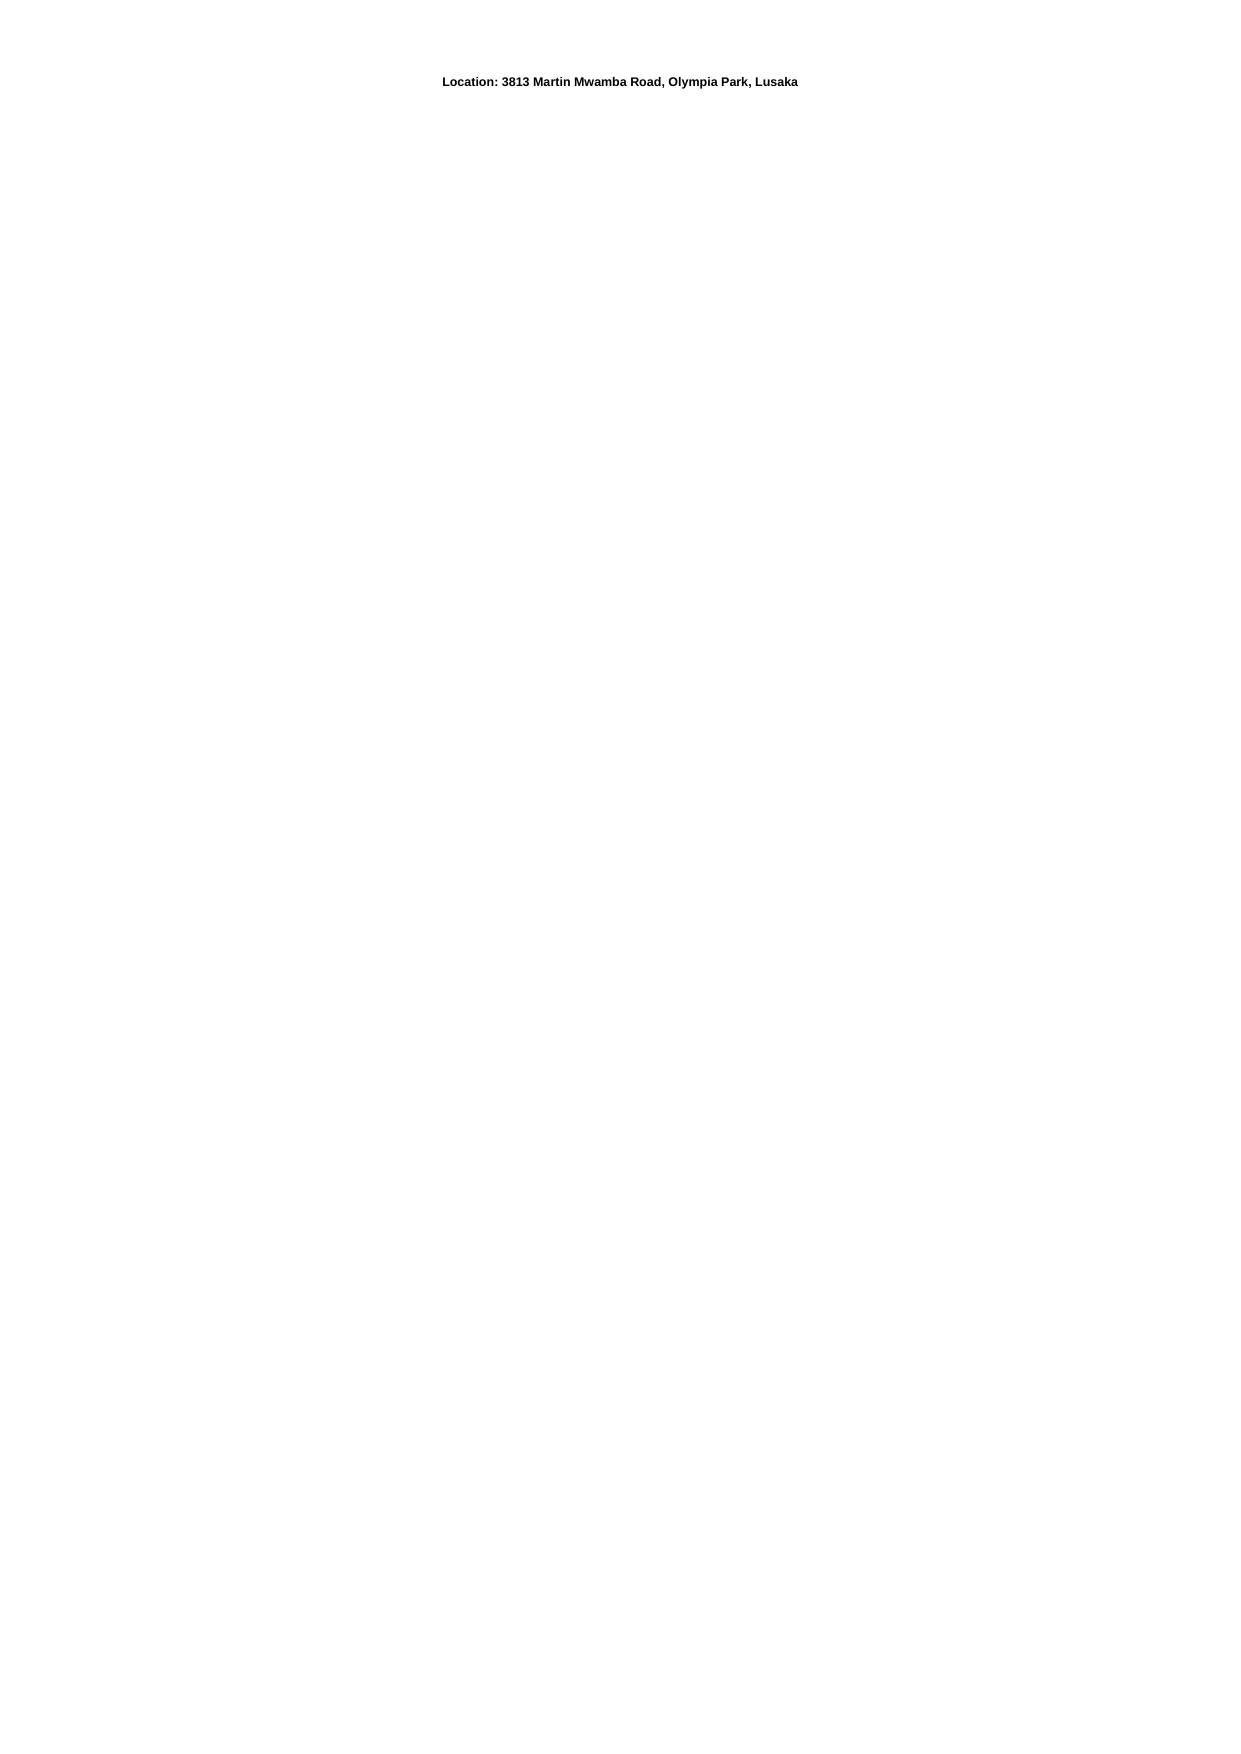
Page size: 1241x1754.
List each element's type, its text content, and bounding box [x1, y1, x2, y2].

text Location: 3813 Martin Mwamba Road, Olympia Park, Lusaka [75, 75, 1165, 89]
